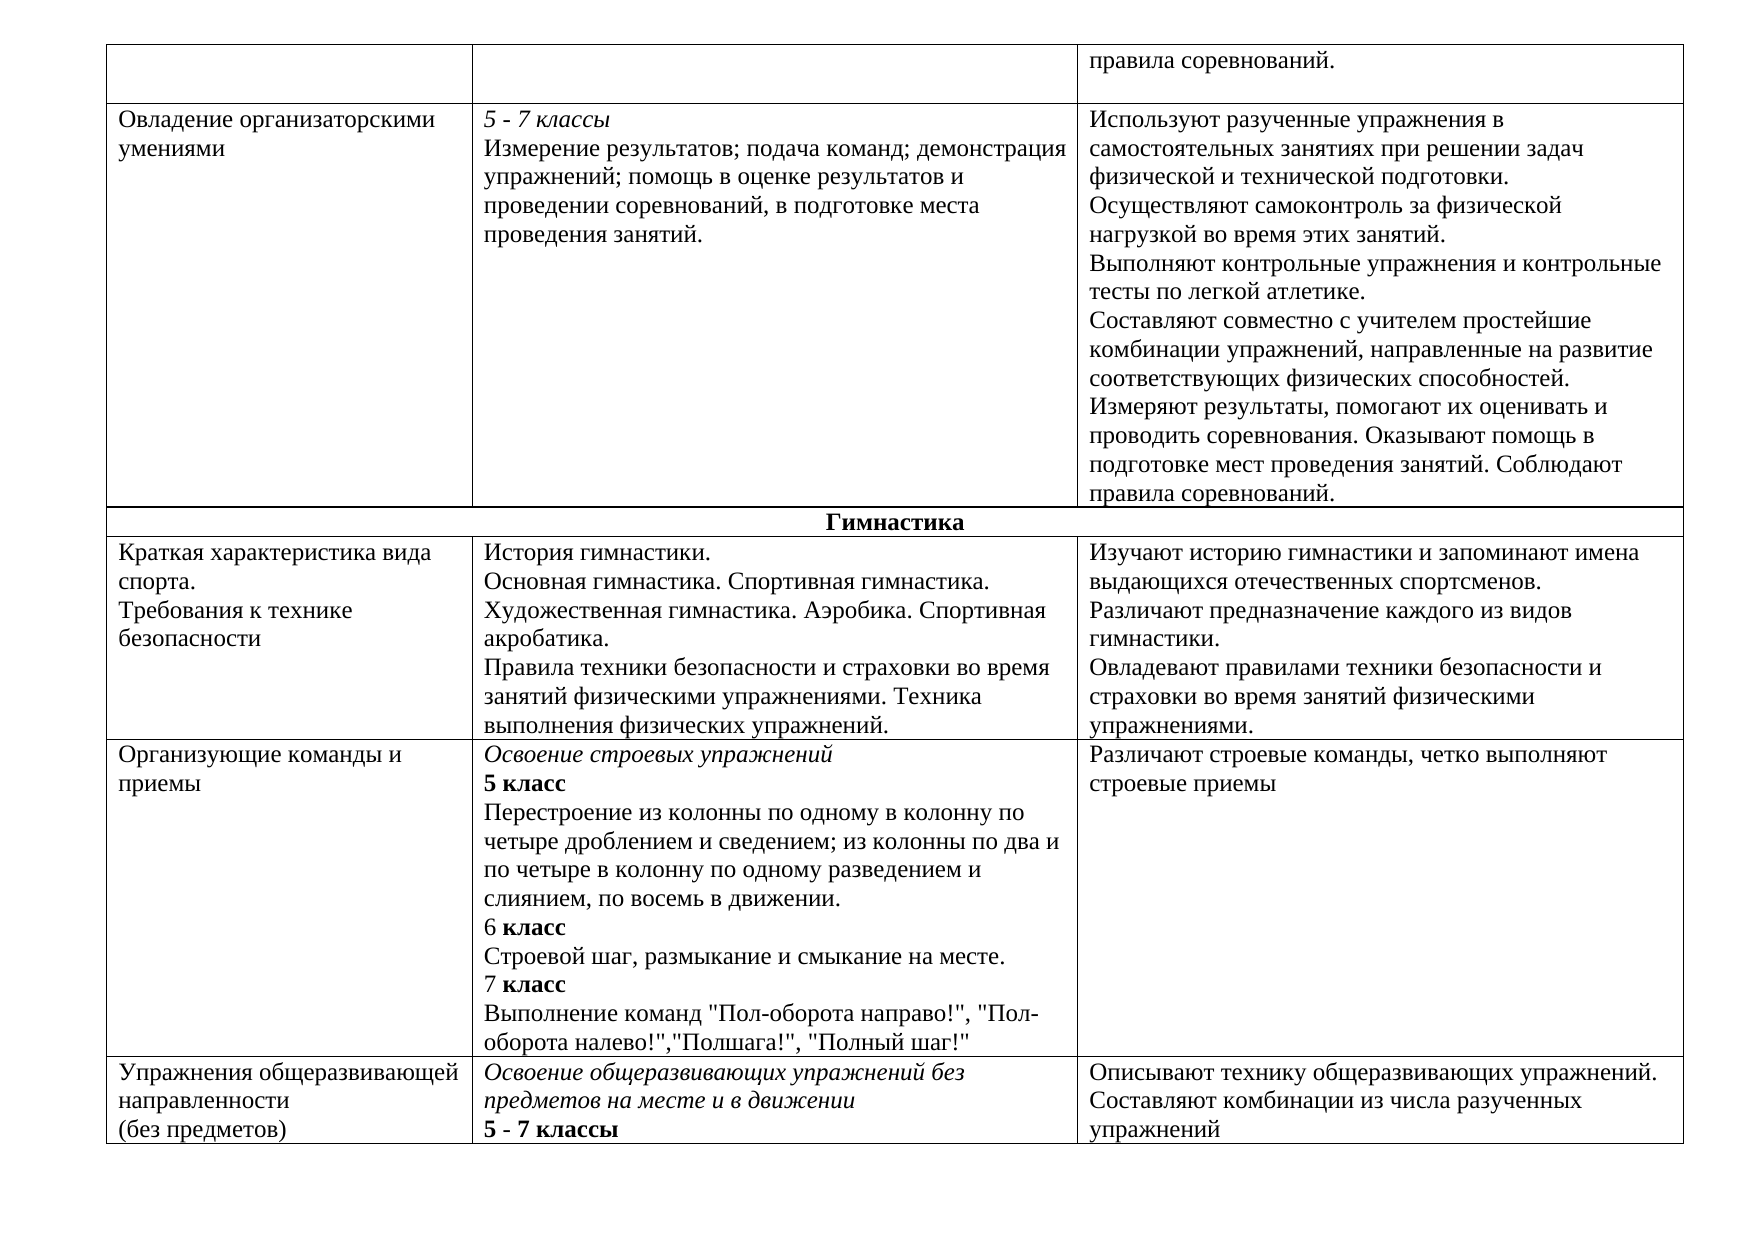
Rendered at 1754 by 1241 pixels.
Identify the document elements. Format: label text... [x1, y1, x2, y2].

table_cell Освоение строевых упражнений 5 класс Перестроение из колонны по одному в колонну по четыре дроблением и сведением; из колонны по два и по четыре в колонну по одному разведением и слиянием, по восемь в движении. 6 класс Строевой шаг, размыкание и смыкание на месте. 7 класс Выполнение команд "Пол-оборота направо!", "Пол-оборота налево!","Полшага!", "Полный шаг!" [473, 740, 1077, 1056]
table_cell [107, 1057, 472, 1143]
table_cell Используют разученные упражнения в самостоятельных занятиях при решении задач физической и технической подготовки. Осуществляют самоконтроль за физической нагрузкой во время этих занятий. Выполняют контрольные упражнения и контрольные тесты по легкой атлетике. Составляют совместно с учителем простейшие комбинации упражнений, направленные на развитие соответствующих физических способностей. Измеряют результаты, помогают их оценивать и проводить соревнования. Оказывают помощь в подготовке мест проведения занятий. Соблюдают правила соревнований. [1078, 104, 1683, 506]
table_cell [1078, 1057, 1683, 1143]
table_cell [1078, 45, 1683, 103]
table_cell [473, 45, 1077, 103]
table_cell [107, 45, 472, 103]
table_cell Гимнастика [107, 508, 1683, 536]
table_cell 5 - 7 классы Измерение результатов; подача команд; демонстрация упражнений; помощь в оценке результатов и проведении соревнований, в подготовке места проведения занятий. [473, 104, 1077, 506]
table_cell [473, 1057, 1077, 1143]
table_cell Организующие команды и приемы [107, 740, 472, 1056]
table_cell Краткая характеристика вида спорта. Требования к технике безопасности [107, 537, 472, 738]
table_cell Различают строевые команды, четко выполняют строевые приемы [1078, 740, 1683, 1056]
table_cell История гимнастики. Основная гимнастика. Спортивная гимнастика. Художественная гимнастика. Аэробика. Спортивная акробатика. Правила техники безопасности и страховки во время занятий физическими упражнениями. Техника выполнения физических упражнений. [473, 537, 1077, 738]
table_cell Овладение организаторскими умениями [107, 104, 472, 506]
table_cell Изучают историю гимнастики и запоминают имена выдающихся отечественных спортсменов. Различают предназначение каждого из видов гимнастики. Овладевают правилами техники безопасности и страховки во время занятий физическими упражнениями. [1078, 537, 1683, 738]
